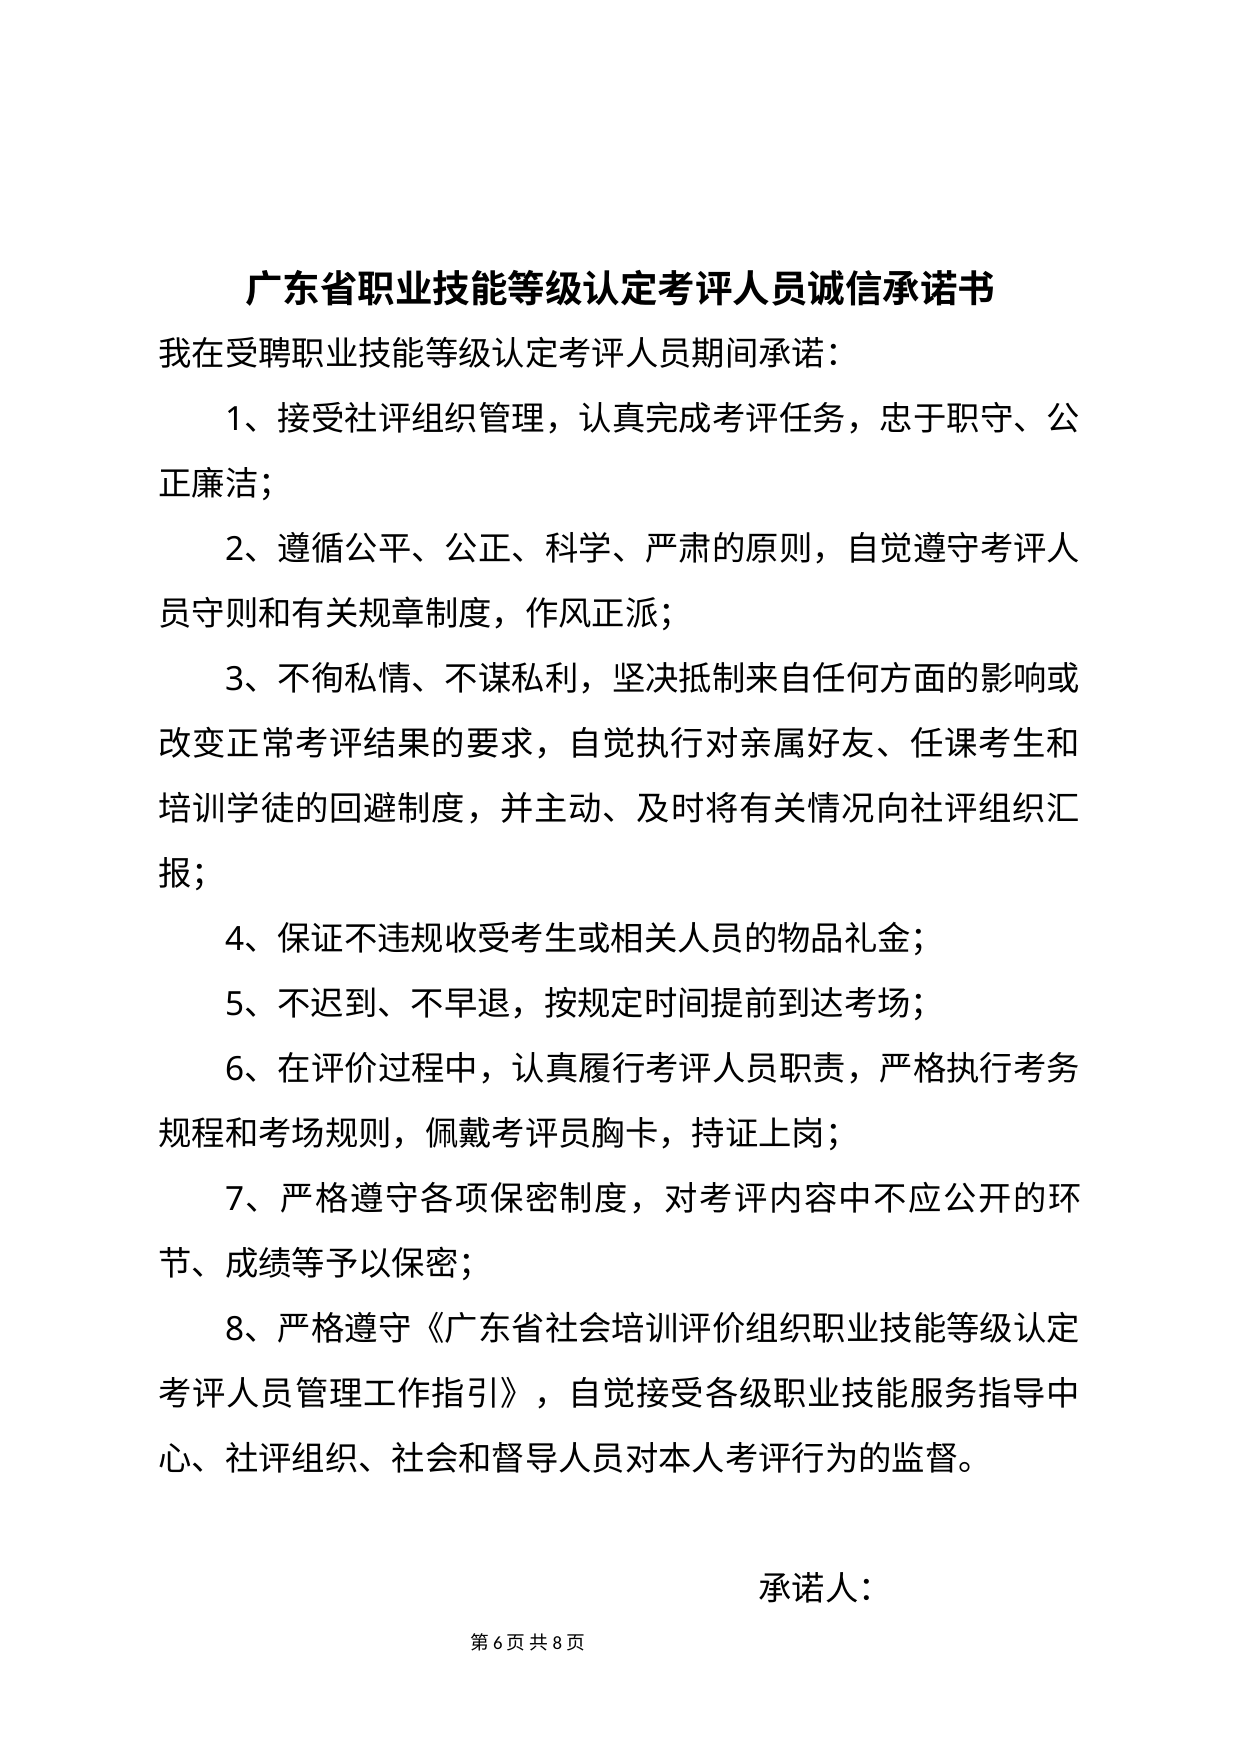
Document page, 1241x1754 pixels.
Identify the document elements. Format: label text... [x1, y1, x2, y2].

text 6、在评价过程中，认真履行考评人员职责，严格执行考务规程和考场规则，佩戴考评员胸卡，持证上岗； [158, 1034, 1082, 1164]
text 4、保证不违规收受考生或相关人员的物品礼金； [158, 904, 1082, 969]
text 1、接受社评组织管理，认真完成考评任务，忠于职守、公正廉洁； [158, 384, 1082, 514]
text 我在受聘职业技能等级认定考评人员期间承诺： [158, 319, 1082, 384]
text 3、不徇私情、不谋私利，坚决抵制来自任何方面的影响或改变正常考评结果的要求，自觉执行对亲属好友、任课考生和培训学徒的回避制度，并主动、及时将有关情况向社评组织汇报； [158, 644, 1082, 904]
text 广东省职业技能等级认定考评人员诚信承诺书 [158, 254, 1082, 319]
text 2、遵循公平、公正、科学、严肃的原则，自觉遵守考评人员守则和有关规章制度，作风正派； [158, 514, 1082, 644]
text 5、不迟到、不早退，按规定时间提前到达考场； [158, 969, 1082, 1034]
text 8、严格遵守《广东省社会培训评价组织职业技能等级认定考评人员管理工作指引》，自觉接受各级职业技能服务指导中心、社评组织、社会和督导人员对本人考评行为的监督。 [158, 1294, 1082, 1489]
text 7、严格遵守各项保密制度，对考评内容中不应公开的环节、成绩等予以保密； [158, 1164, 1082, 1294]
text 承诺人： [158, 1554, 1082, 1619]
